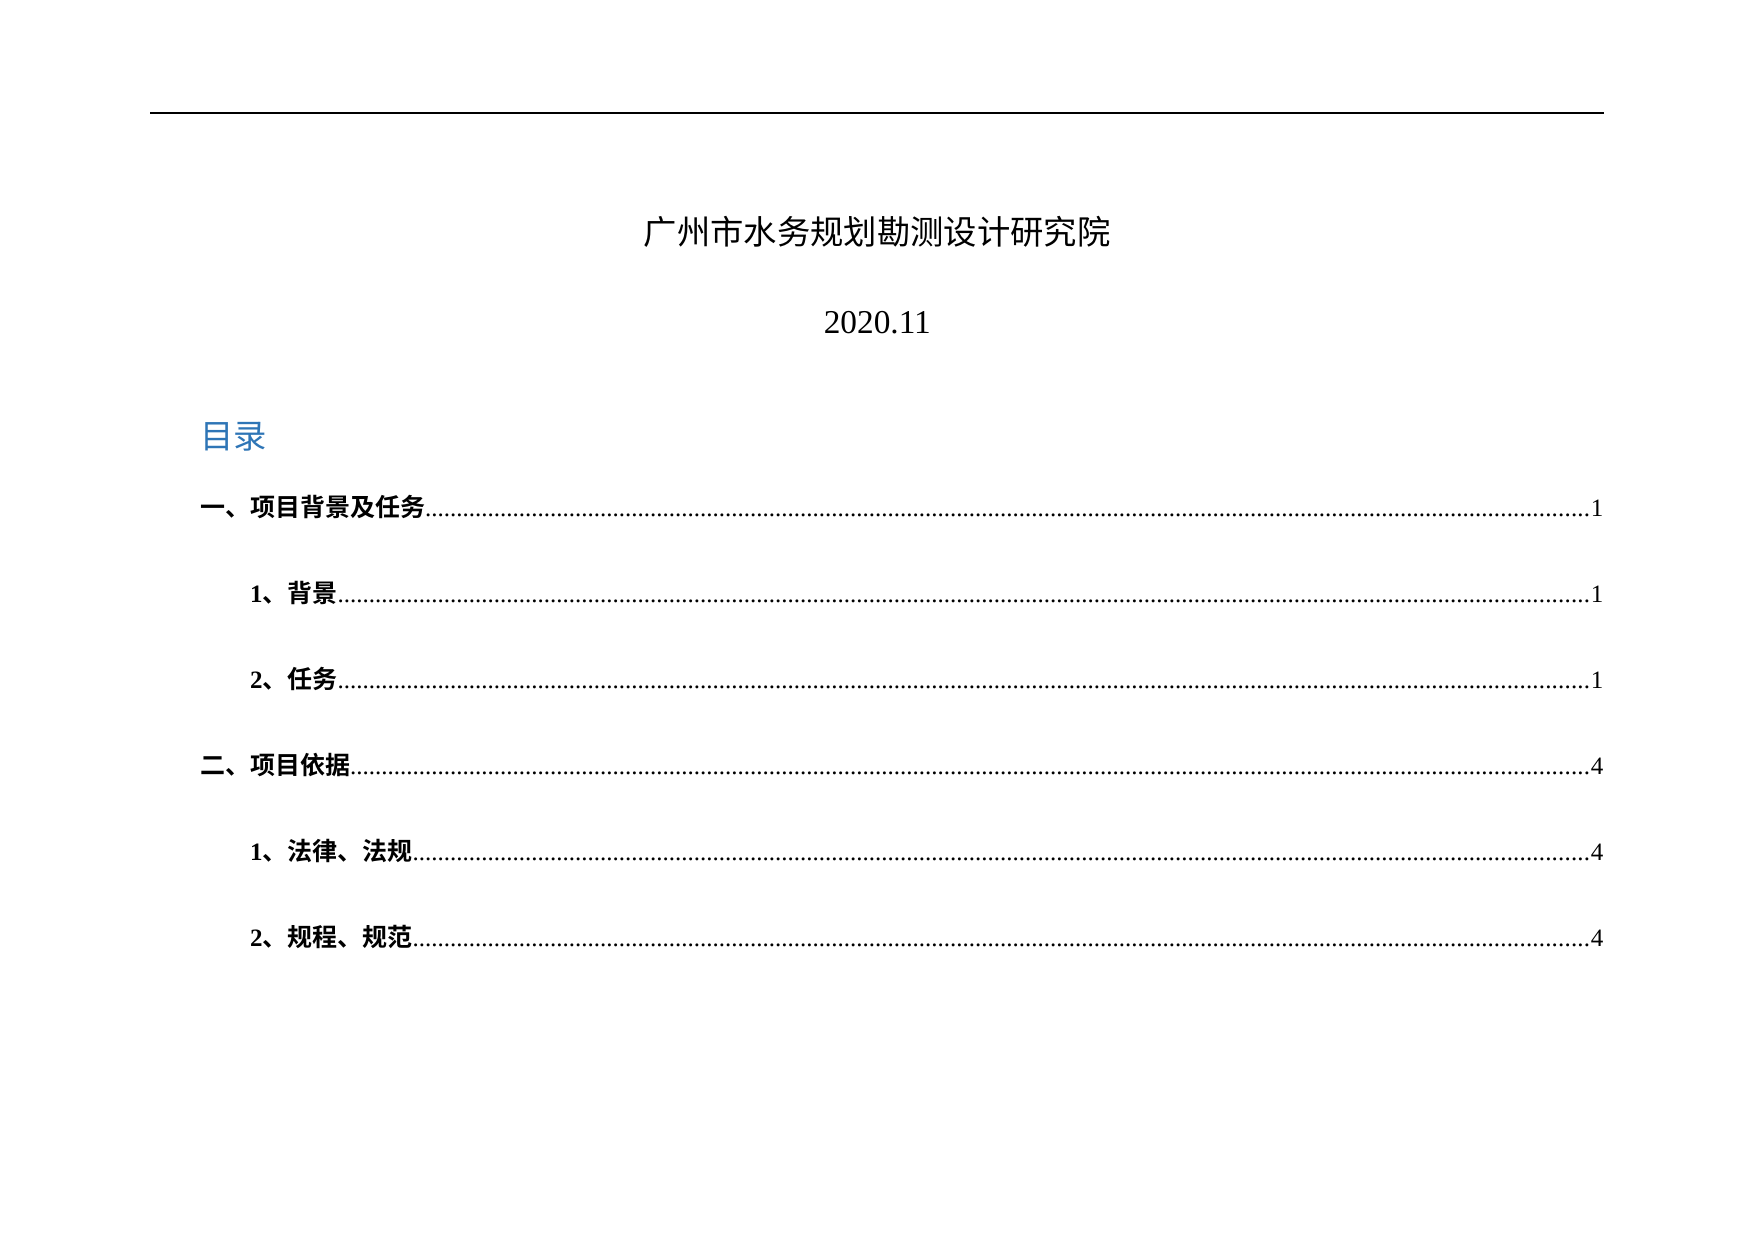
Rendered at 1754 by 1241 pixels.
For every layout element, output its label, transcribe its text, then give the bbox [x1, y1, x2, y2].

text 广州市水务规划勘测设计研究院 [150, 196, 1604, 263]
text 2020.11 [150, 288, 1604, 356]
